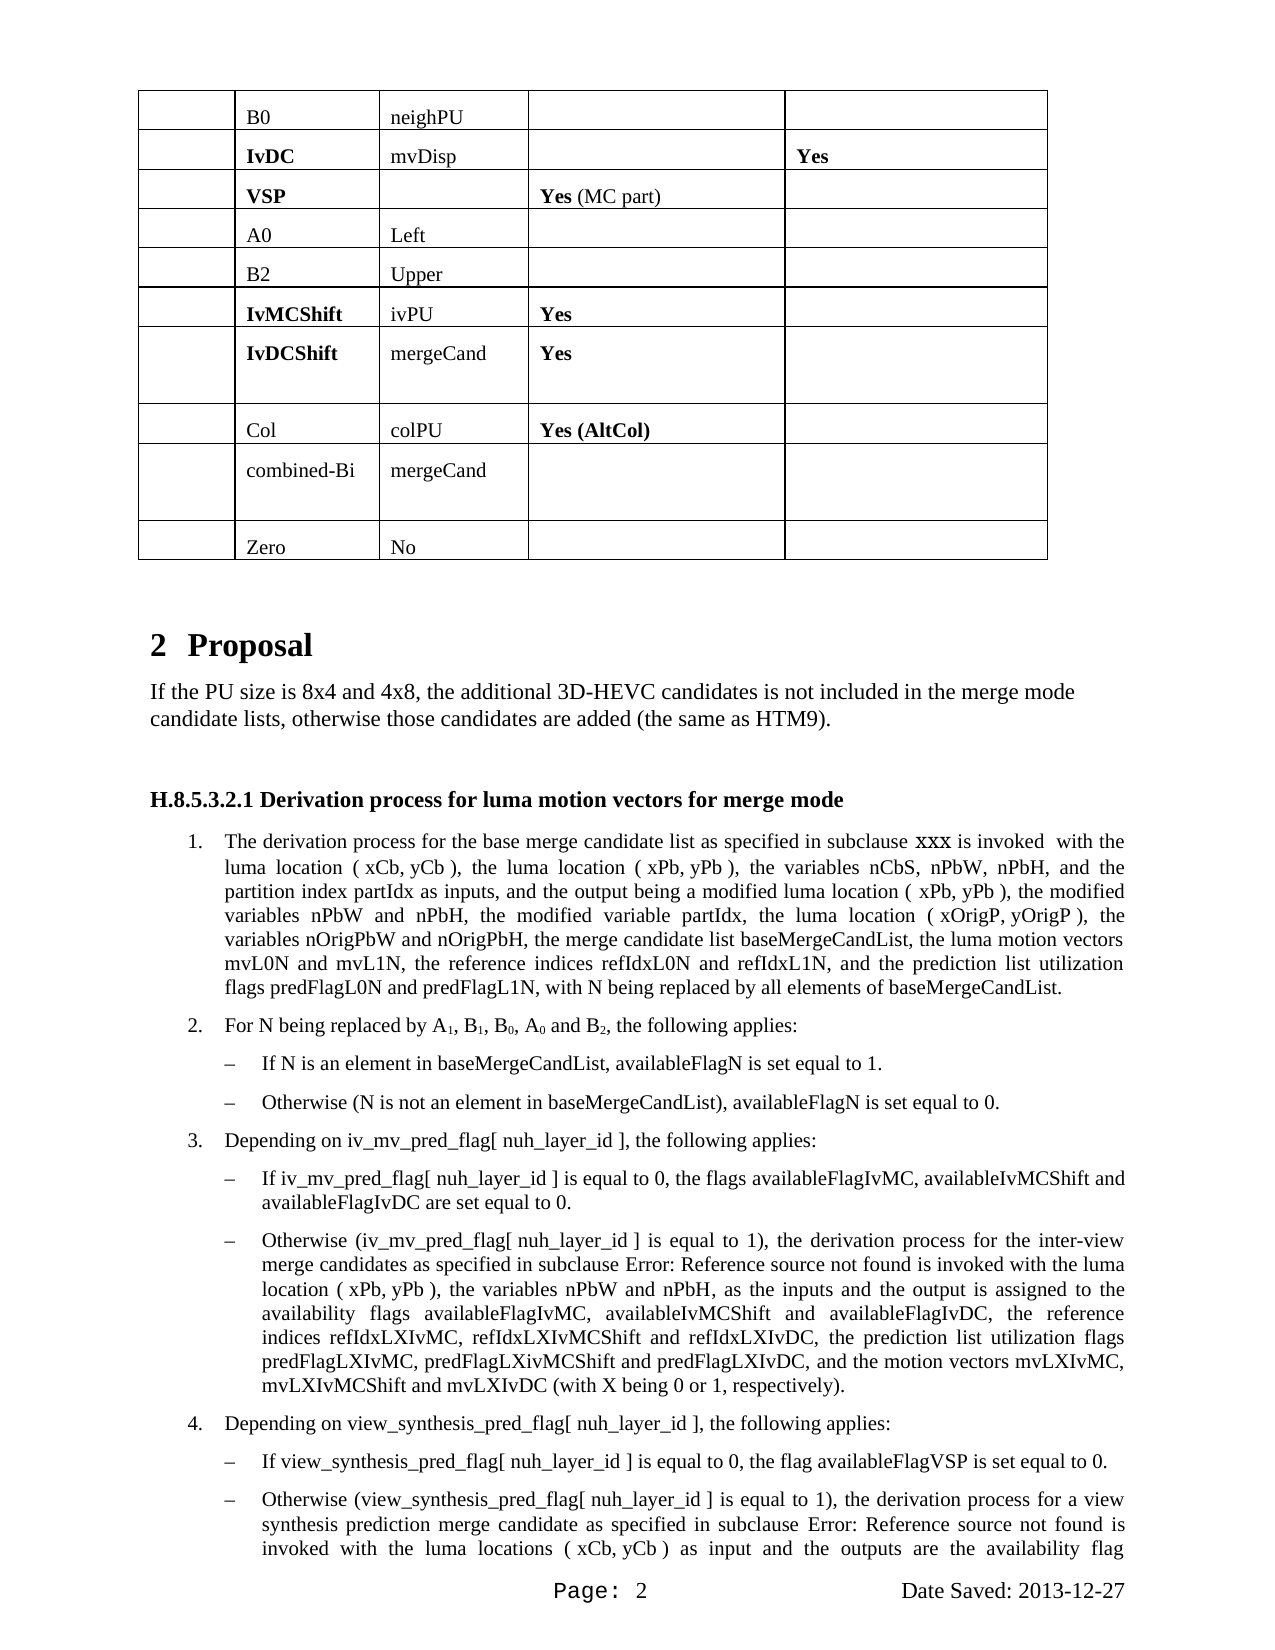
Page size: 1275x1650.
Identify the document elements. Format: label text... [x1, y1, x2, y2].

table_cell mvDisp [380, 130, 528, 168]
table_cell [139, 288, 234, 326]
table_cell A0 [236, 209, 379, 247]
table_cell colPU [380, 404, 528, 442]
subtitle Proposal [150, 626, 1125, 664]
table_cell [786, 209, 1047, 247]
table_cell [786, 248, 1047, 286]
text If view_synthesis_pred_flag[ nuh_layer_id ] is equal to 0, the flag availableFlagVSP is set equal to 0. [224, 1449, 1125, 1473]
text For N being replaced by A1, B1, B0, A0 and B2, the following applies: [187, 1013, 1125, 1037]
text If iv_mv_pred_flag[ nuh_layer_id ] is equal to 0, the flags availableFlagIvMC, availableIvMCShift and availableFlagIvDC are set equal to 0. [224, 1166, 1125, 1214]
table_cell [786, 521, 1047, 559]
table_cell mergeCand [380, 327, 528, 403]
table_cell [529, 209, 784, 247]
table_cell [139, 404, 234, 442]
table_cell Zero [236, 521, 379, 559]
table_cell [786, 404, 1047, 442]
table_cell Yes [529, 288, 784, 326]
table_cell ivPU [380, 288, 528, 326]
table_cell mergeCand [380, 444, 528, 520]
table_cell [786, 288, 1047, 326]
table_cell [786, 170, 1047, 208]
table_cell IvDC [236, 130, 379, 168]
table_cell [139, 209, 234, 247]
table_cell [786, 327, 1047, 403]
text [224, 1487, 1125, 1559]
list The derivation process for the base merge candidate list as specified in subclause xxx is invoked with the luma location ( xCb, yCb ), the luma location ( xPb, yPb ), the variables nCbS, nPbW, nPbH, and the partition index partIdx as inputs, and the output being a modified luma location ( xPb, yPb ), the modified variables nPbW and nPbH, the modified variable partIdx, the luma location ( xOrigP, yOrigP ), the variables nOrigPbW and nOrigPbH, the merge candidate list baseMergeCandList, the luma motion vectors mvL0N and mvL1N, the reference indices refIdxL0N and refIdxL1N, and the prediction list utilization flags predFlagL0N and predFlagL1N, with N being replaced by all elements of baseMergeCandList. [187, 826, 1125, 999]
table_cell [786, 444, 1047, 520]
text Depending on iv_mv_pred_flag[ nuh_layer_id ], the following applies: [187, 1128, 1125, 1152]
table_cell [139, 521, 234, 559]
table_cell [529, 91, 784, 129]
table_cell [786, 91, 1047, 129]
table_cell Left [380, 209, 528, 247]
text If the PU size is 8x4 and 4x8, the additional 3D-HEVC candidates is not included in the merge mode candidate lists, otherwise those candidates are added (the same as HTM9). [150, 678, 1125, 731]
table_cell Yes [786, 130, 1047, 168]
table_cell IvDCShift [236, 327, 379, 403]
table_cell combined-Bi [236, 444, 379, 520]
table_cell [529, 521, 784, 559]
table_cell neighPU [380, 91, 528, 129]
table_cell [139, 170, 234, 208]
table_cell [139, 130, 234, 168]
table_cell VSP [236, 170, 379, 208]
table_cell [139, 91, 234, 129]
table_cell Upper [380, 248, 528, 286]
text If N is an element in baseMergeCandList, availableFlagN is set equal to 1. [224, 1051, 1125, 1075]
table_cell [139, 248, 234, 286]
table_cell B0 [236, 91, 379, 129]
text Otherwise (N is not an element in baseMergeCandList), availableFlagN is set equal to 0. [224, 1089, 1125, 1114]
table_cell [380, 170, 528, 208]
table_cell Yes [529, 327, 784, 403]
table_cell [529, 130, 784, 168]
table_cell B2 [236, 248, 379, 286]
table_cell Yes (AltCol) [529, 404, 784, 442]
table_cell [139, 444, 234, 520]
table_cell IvMCShift [236, 288, 379, 326]
text Depending on view_synthesis_pred_flag[ nuh_layer_id ], the following applies: [187, 1411, 1125, 1435]
table_cell [529, 248, 784, 286]
table_cell Col [236, 404, 379, 442]
text H.8.5.3.2.1 Derivation process for luma motion vectors for merge mode [150, 786, 1125, 812]
table_cell [139, 327, 234, 403]
table_cell [529, 444, 784, 520]
table_cell No [380, 521, 528, 559]
table_cell Yes (MC part) [529, 170, 784, 208]
